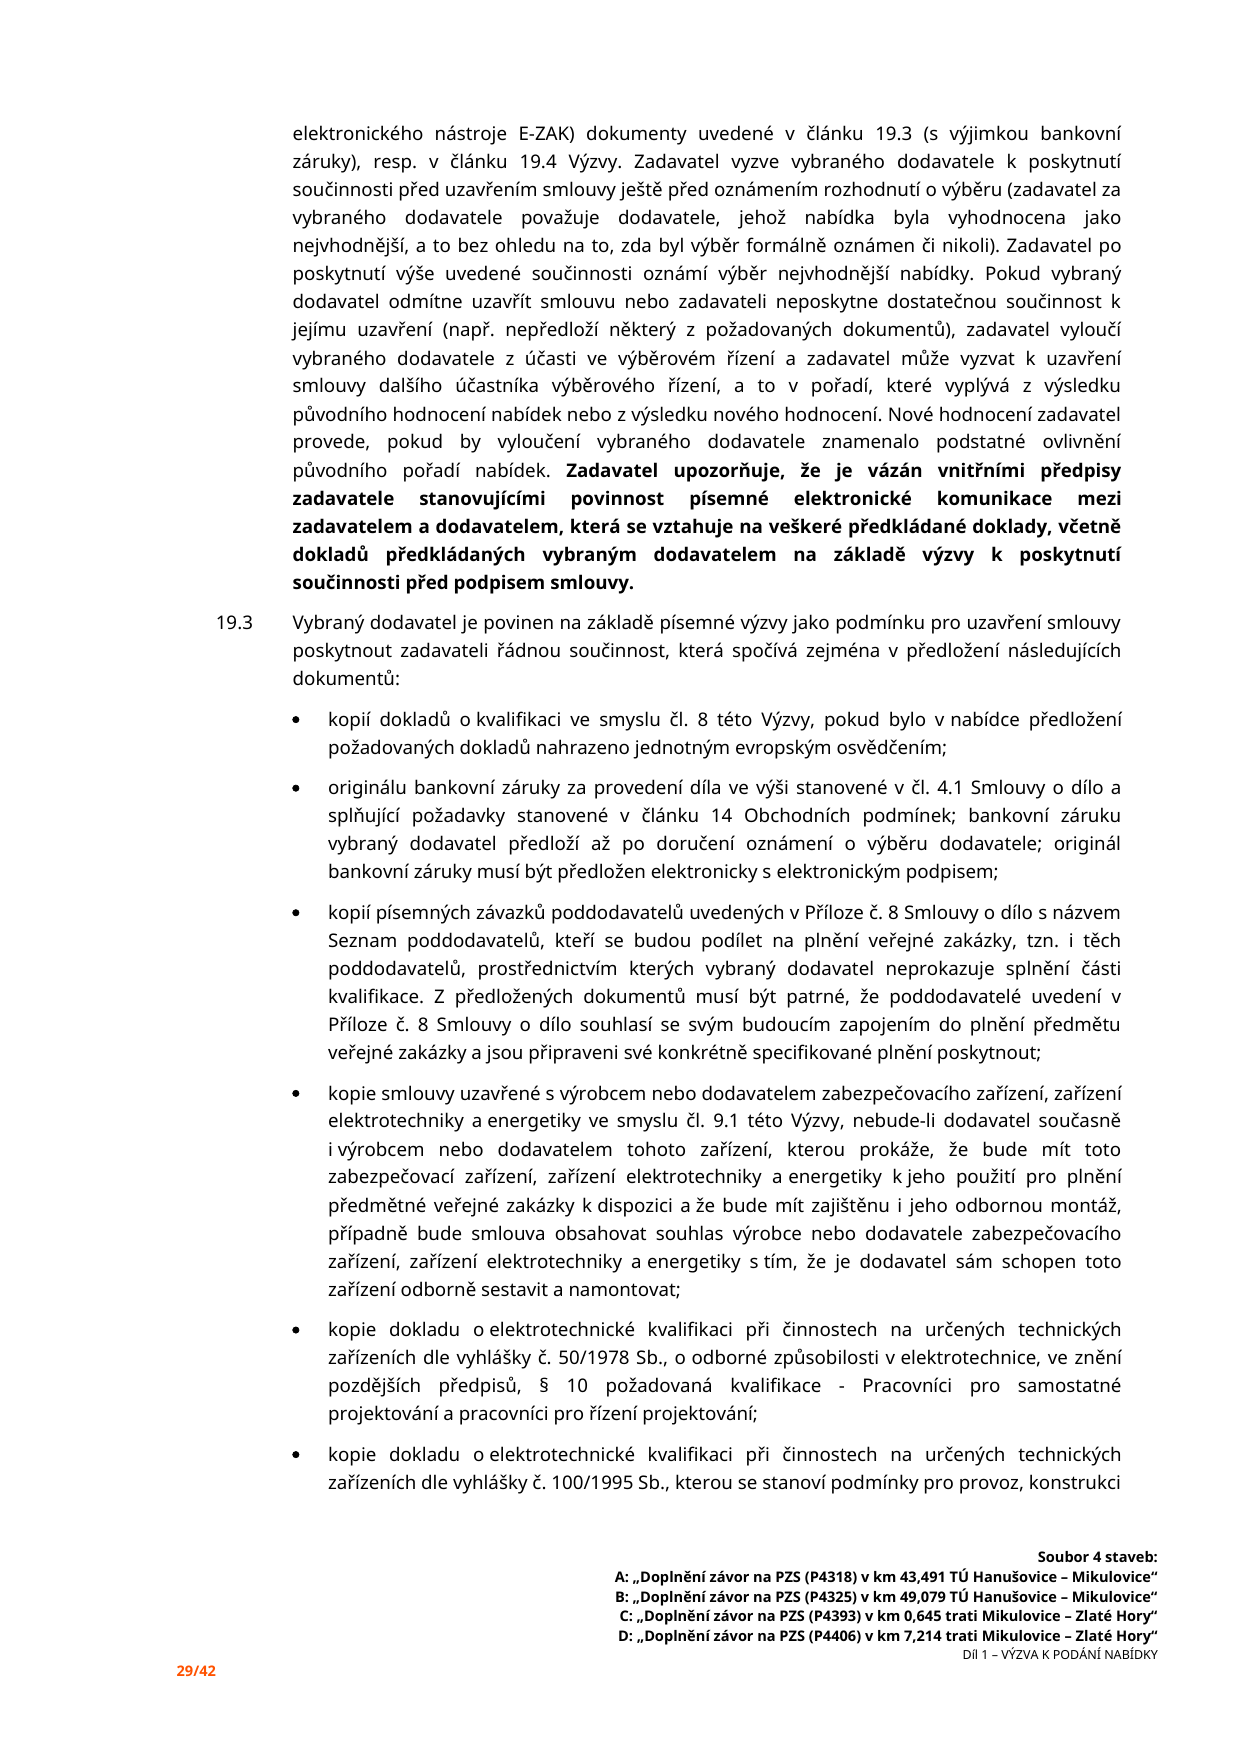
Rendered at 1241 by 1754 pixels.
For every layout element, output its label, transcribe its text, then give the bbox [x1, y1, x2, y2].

text kopie dokladu o elektrotechnické kvalifikaci při činnostech na určených technických zařízeních dle vyhlášky č. 50/1978 Sb., o odborné způsobilosti v elektrotechnice, ve znění pozdějších předpisů, § 10 požadovaná kvalifikace - Pracovníci pro samostatné projektování a pracovníci pro řízení projektování; [292, 1316, 1122, 1426]
text kopie smlouvy uzavřené s výrobcem nebo dodavatelem zabezpečovacího zařízení, zařízení elektrotechniky a energetiky ve smyslu čl. 9.1 této Výzvy, nebude-li dodavatel současně i výrobcem nebo dodavatelem tohoto zařízení, kterou prokáže, že bude mít toto zabezpečovací zařízení, zařízení elektrotechniky a energetiky k jeho použití pro plnění předmětné veřejné zakázky k dispozici a že bude mít zajištěnu i jeho odbornou montáž, případně bude smlouva obsahovat souhlas výrobce nebo dodavatele zabezpečovacího zařízení, zařízení elektrotechniky a energetiky s tím, že je dodavatel sám schopen toto zařízení odborně sestavit a namontovat; [292, 1080, 1122, 1301]
text kopií dokladů o kvalifikaci ve smyslu čl. 8 této Výzvy, pokud bylo v nabídce předložení požadovaných dokladů nahrazeno jednotným evropským osvědčením; [292, 706, 1122, 759]
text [292, 1441, 1122, 1494]
text Vybraný dodavatel je povinen na základě písemné výzvy jako podmínku pro uzavření smlouvy poskytnout zadavateli řádnou součinnost, která spočívá zejména v předložení následujících dokumentů: [216, 609, 1122, 691]
text originálu bankovní záruky za provedení díla ve výši stanovené v čl. 4.1 Smlouvy o dílo a splňující požadavky stanovené v článku 14 Obchodních podmínek; bankovní záruku vybraný dodavatel předloží až po doručení oznámení o výběru dodavatele; originál bankovní záruky musí být předložen elektronicky s elektronickým podpisem; [292, 774, 1122, 884]
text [216, 121, 1122, 594]
text kopií písemných závazků poddodavatelů uvedených v Příloze č. 8 Smlouvy o dílo s názvem Seznam poddodavatelů, kteří se budou podílet na plnění veřejné zakázky, tzn. i těch poddodavatelů, prostřednictvím kterých vybraný dodavatel neprokazuje splnění části kvalifikace. Z předložených dokumentů musí být patrné, že poddodavatelé uvedení v Příloze č. 8 Smlouvy o dílo souhlasí se svým budoucím zapojením do plnění předmětu veřejné zakázky a jsou připraveni své konkrétně specifikované plnění poskytnout; [292, 899, 1122, 1065]
